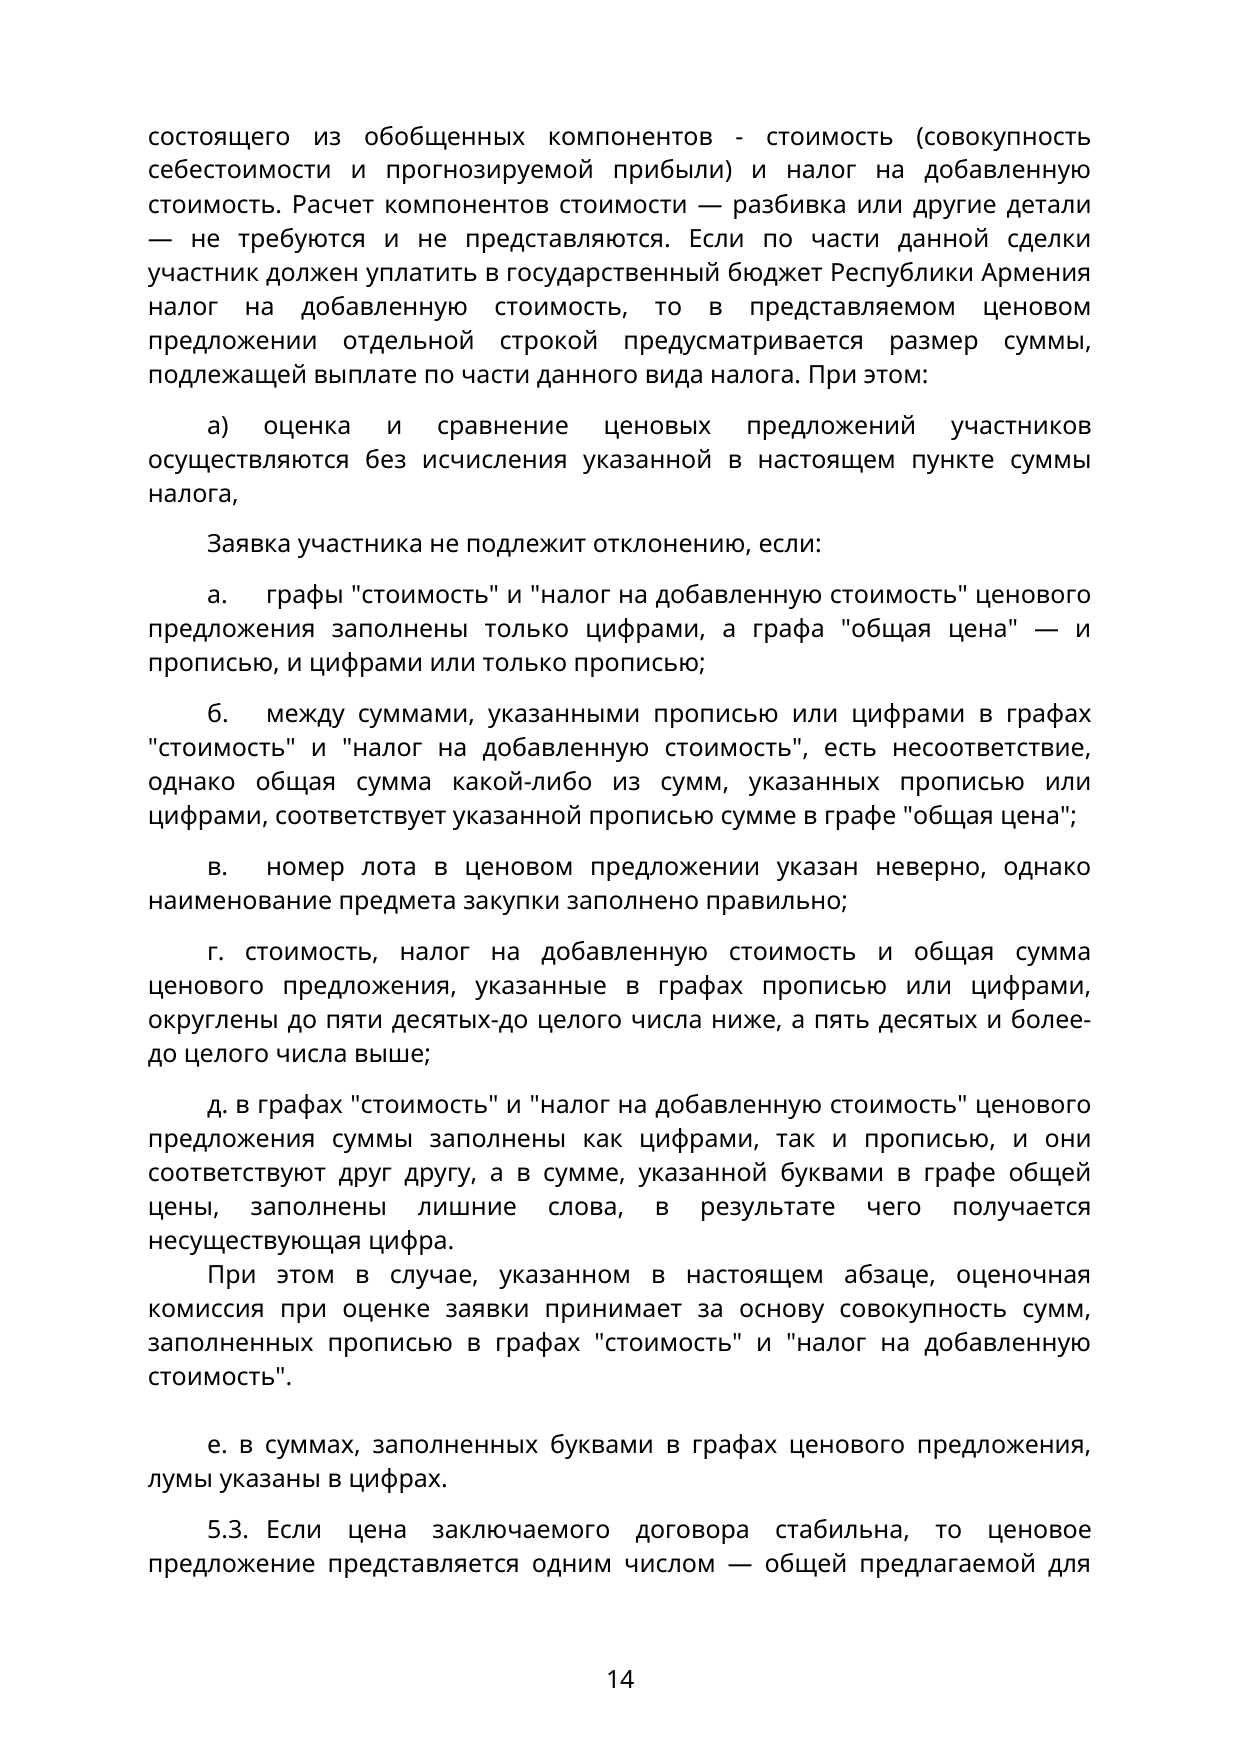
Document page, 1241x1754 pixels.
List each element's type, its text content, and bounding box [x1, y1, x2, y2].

text При этом в случае, указанном в настоящем абзаце, оценочная комиссия при оценке заявки принимает за основу совокупность сумм, заполненных прописью в графах "стоимость" и "налог на добавленную стоимость". [148, 1257, 1092, 1393]
text б. между суммами, указанными прописью или цифрами в графах "стоимость" и "налог на добавленную стоимость", есть несоответствие, однако общая сумма какой-либо из сумм, указанных прописью или цифрами, соответствует указанной прописью сумме в графе "общая цена"; [148, 696, 1092, 832]
text а. графы "стоимость" и "налог на добавленную стоимость" ценового предложения заполнены только цифрами, а графа "общая цена" — и прописью, и цифрами или только прописью; [148, 577, 1092, 679]
text д. в графах "стоимость" и "налог на добавленную стоимость" ценового предложения суммы заполнены как цифрами, так и прописью, и они соответствуют друг другу, а в сумме, указанной буквами в графе общей цены, заполнены лишние слова, в результате чего получается несуществующая цифра. [148, 1086, 1092, 1257]
text е. в суммах, заполненных буквами в графах ценового предложения, лумы указаны в цифрах. [148, 1427, 1092, 1495]
text а) оценка и сравнение ценовых предложений участников осуществляются без исчисления указанной в настоящем пункте суммы налога, [148, 407, 1092, 509]
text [148, 118, 1092, 391]
text г. стоимость, налог на добавленную стоимость и общая сумма ценового предложения, указанные в графах прописью или цифрами, округлены до пяти десятых-до целого числа ниже, а пять десятых и более-до целого числа выше; [148, 933, 1092, 1070]
text Заявка участника не подлежит отклонению, если: [148, 526, 1092, 560]
text в. номер лота в ценовом предложении указан неверно, однако наименование предмета закупки заполнено правильно; [148, 849, 1092, 917]
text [148, 1512, 1092, 1580]
